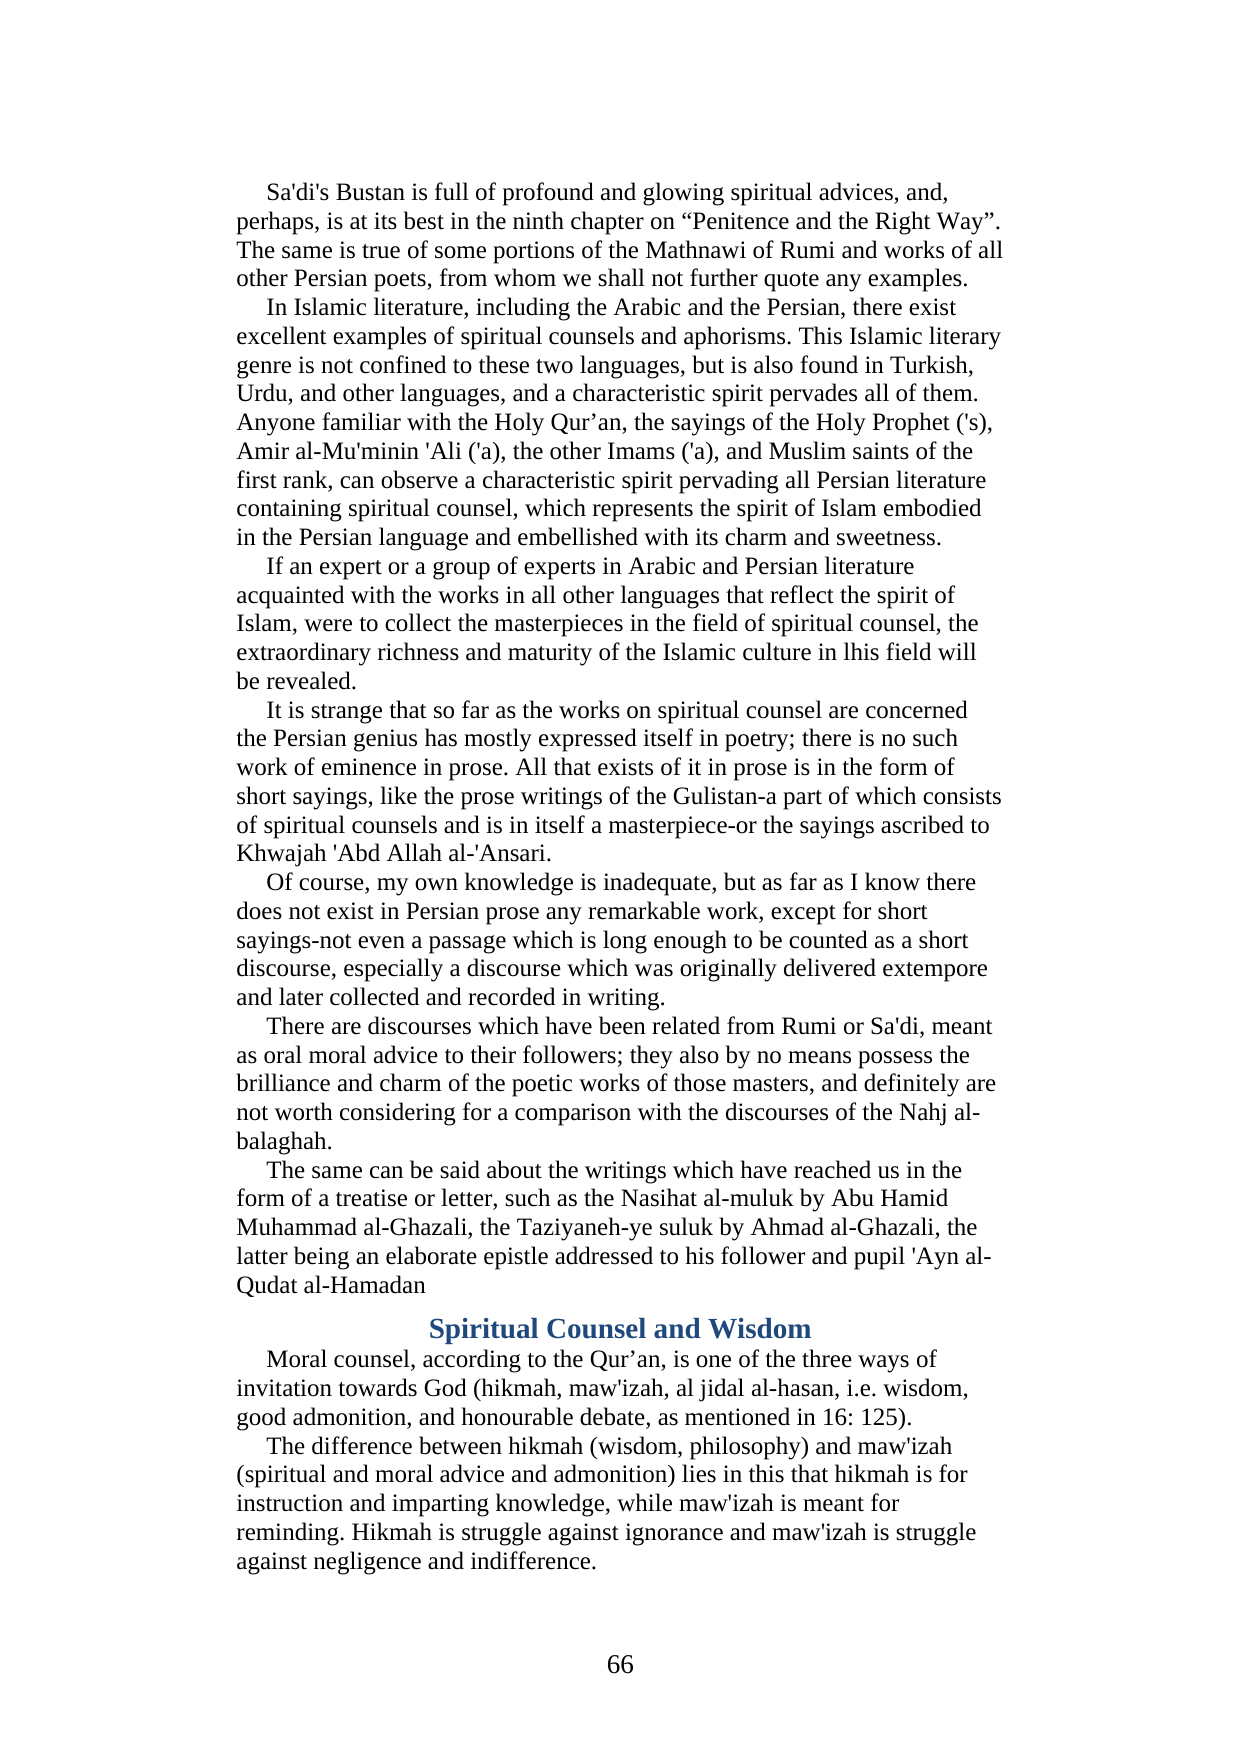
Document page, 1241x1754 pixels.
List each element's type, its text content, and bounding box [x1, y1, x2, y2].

text There are discourses which have been related from Rumi or Sa'di, meant as oral moral advice to their followers; they also by no means possess the brilliance and charm of the poetic works of those masters, and definitely are not worth considering for a comparison with the discourses of the Nahj al-balaghah. [236, 1011, 1004, 1155]
text The same can be said about the writings which have reached us in the form of a treatise or letter, such as the Nasihat al-muluk by Abu Hamid Muhammad al-Ghazali, the Taziyaneh-ye suluk by Ahmad al-Ghazali, the latter being an elaborate epistle addressed to his follower and pupil 'Ayn al-Qudat al-Hamadan [236, 1155, 1004, 1298]
text It is strange that so far as the works on spiritual counsel are concerned the Persian genius has mostly expressed itself in poetry; there is no such work of eminence in prose. All that exists of it in prose is in the form of short sayings, like the prose writings of the Gulistan-a part of which consists of spiritual counsels and is in itself a masterpiece-or the sayings ascribed to Khwajah 'Abd Allah al-'Ansari. [236, 695, 1004, 867]
text Moral counsel, according to the Qur’an, is one of the three ways of invitation towards God (hikmah, maw'izah, al jidal al-hasan, i.e. wisdom, good admonition, and honourable debate, as mentioned in 16: 125). [236, 1344, 1004, 1431]
text Sa'di's Bustan is full of profound and glowing spiritual advices, and, perhaps, is at its best in the ninth chapter on “Penitence and the Right Way”. The same is true of some portions of the Mathnawi of Rumi and works of all other Persian poets, from whom we shall not further quote any examples. [236, 177, 1004, 292]
text In Islamic literature, including the Arabic and the Persian, there exist excellent examples of spiritual counsels and aphorisms. This Islamic literary genre is not confined to these two languages, but is also found in Turkish, Urdu, and other languages, and a characteristic spirit pervades all of them. Anyone familiar with the Holy Qur’an, the sayings of the Holy Prophet ('s), Amir al-Mu'minin 'Ali ('a), the other Imams ('a), and Muslim saints of the first rank, can observe a characteristic spirit pervading all Persian literature containing spiritual counsel, which represents the spirit of Islam embodied in the Persian language and embellished with its charm and sweetness. [236, 292, 1004, 551]
text If an expert or a group of experts in Arabic and Persian literature acquainted with the works in all other languages that reflect the spirit of Islam, were to collect the masterpieces in the field of spiritual counsel, the extraordinary richness and maturity of the Islamic culture in lhis field will be revealed. [236, 551, 1004, 695]
text The difference between hikmah (wisdom, philosophy) and maw'izah (spiritual and moral advice and admonition) lies in this that hikmah is for instruction and imparting knowledge, while maw'izah is meant for reminding. Hikmah is struggle against ignorance and maw'izah is struggle against negligence and indifference. [236, 1431, 1004, 1574]
text Of course, my own knowledge is inadequate, but as far as I know there does not exist in Persian prose any remarkable work, except for short sayings-not even a passage which is long enough to be counted as a short discourse, especially a discourse which was originally delivered extempore and later collected and recorded in writing. [236, 867, 1004, 1011]
subtitle Spiritual Counsel and Wisdom [236, 1311, 1004, 1344]
